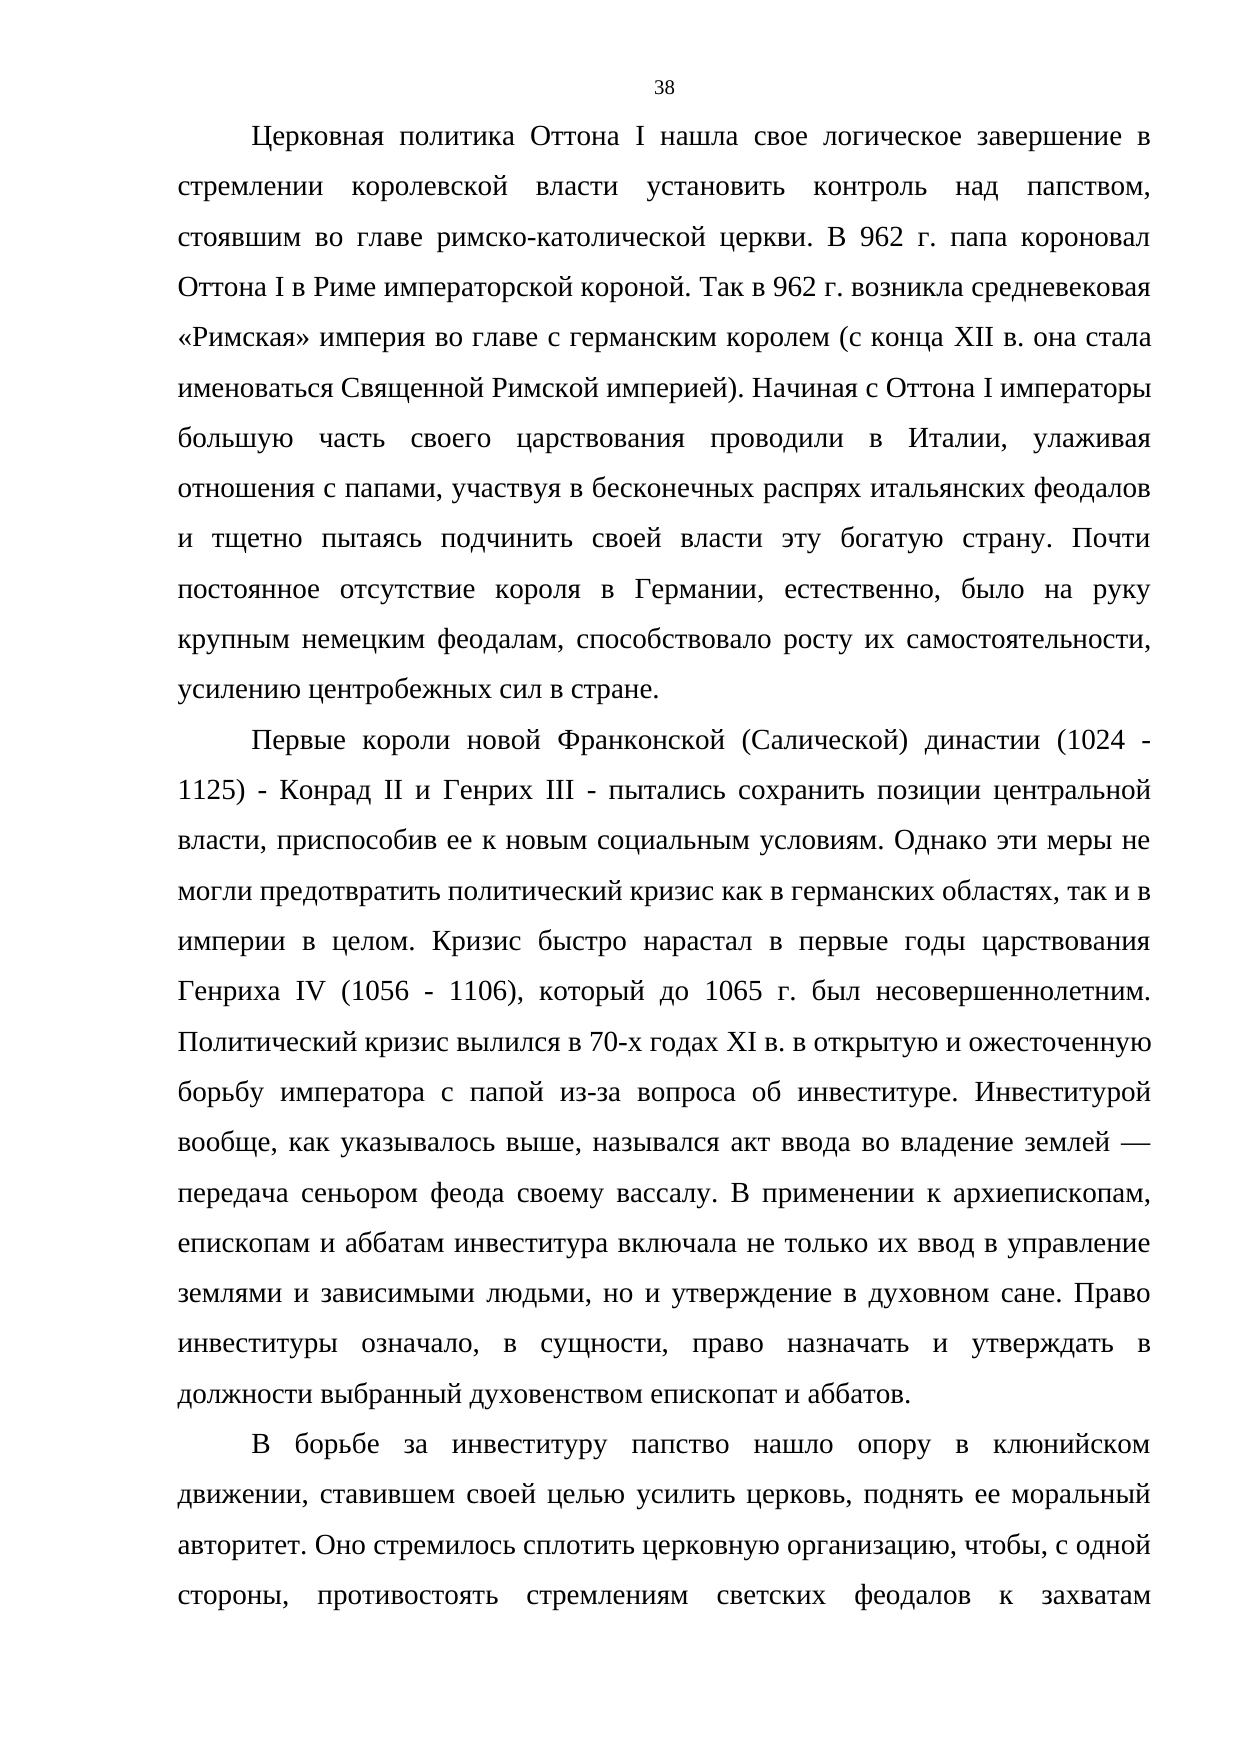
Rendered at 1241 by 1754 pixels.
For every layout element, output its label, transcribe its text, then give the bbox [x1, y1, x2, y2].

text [177, 1426, 1152, 1611]
text Церковная политика Оттона I нашла свое логическое завершение в стремлении королевской власти установить контроль над папством, стоявшим во главе римско-католической церкви. В . папа короновал Оттона I в Риме императорской короной. Так в . возникла средневековая «Римская» империя во главе с германским королем (с конца XII в. она стала именоваться Священной Римской империей). Начиная с Оттона I императоры большую часть своего царствования проводили в Италии, улаживая отношения с папами, участвуя в бесконечных распрях итальянских феодалов и тщетно пытаясь подчинить своей власти эту богатую страну. Почти постоянное отсутствие короля в Германии, естественно, было на руку крупным немецким феодалам, способствовало росту их самостоятельности, усилению центробежных сил в стране. [177, 118, 1152, 705]
text Первые короли новой Франконской (Салической) династии (1024 - 1125) - Конрад II и Генрих III - пытались сохранить позиции центральной власти, приспособив ее к новым социальным условиям. Однако эти меры не могли предотвратить политический кризис как в германских областях, так и в империи в целом. Кризис быстро нарастал в первые годы царствования Генриха IV (1056 - 1106), который до . был несовершеннолетним. Политический кризис вылился в 70-х годах XI в. в открытую и ожесточенную борьбу императора с папой из-за вопроса об инвеституре. Инвеститурой вообще, как указывалось выше, назывался акт ввода во владение землей — передача сеньором феода своему вассалу. В применении к архиепископам, епископам и аббатам инвеститура включала не только их ввод в управление землями и зависимыми людьми, но и утверждение в духовном сане. Право инвеституры означало, в сущности, право назначать и утверждать в должности выбранный духовенством епископат и аббатов. [177, 722, 1152, 1409]
